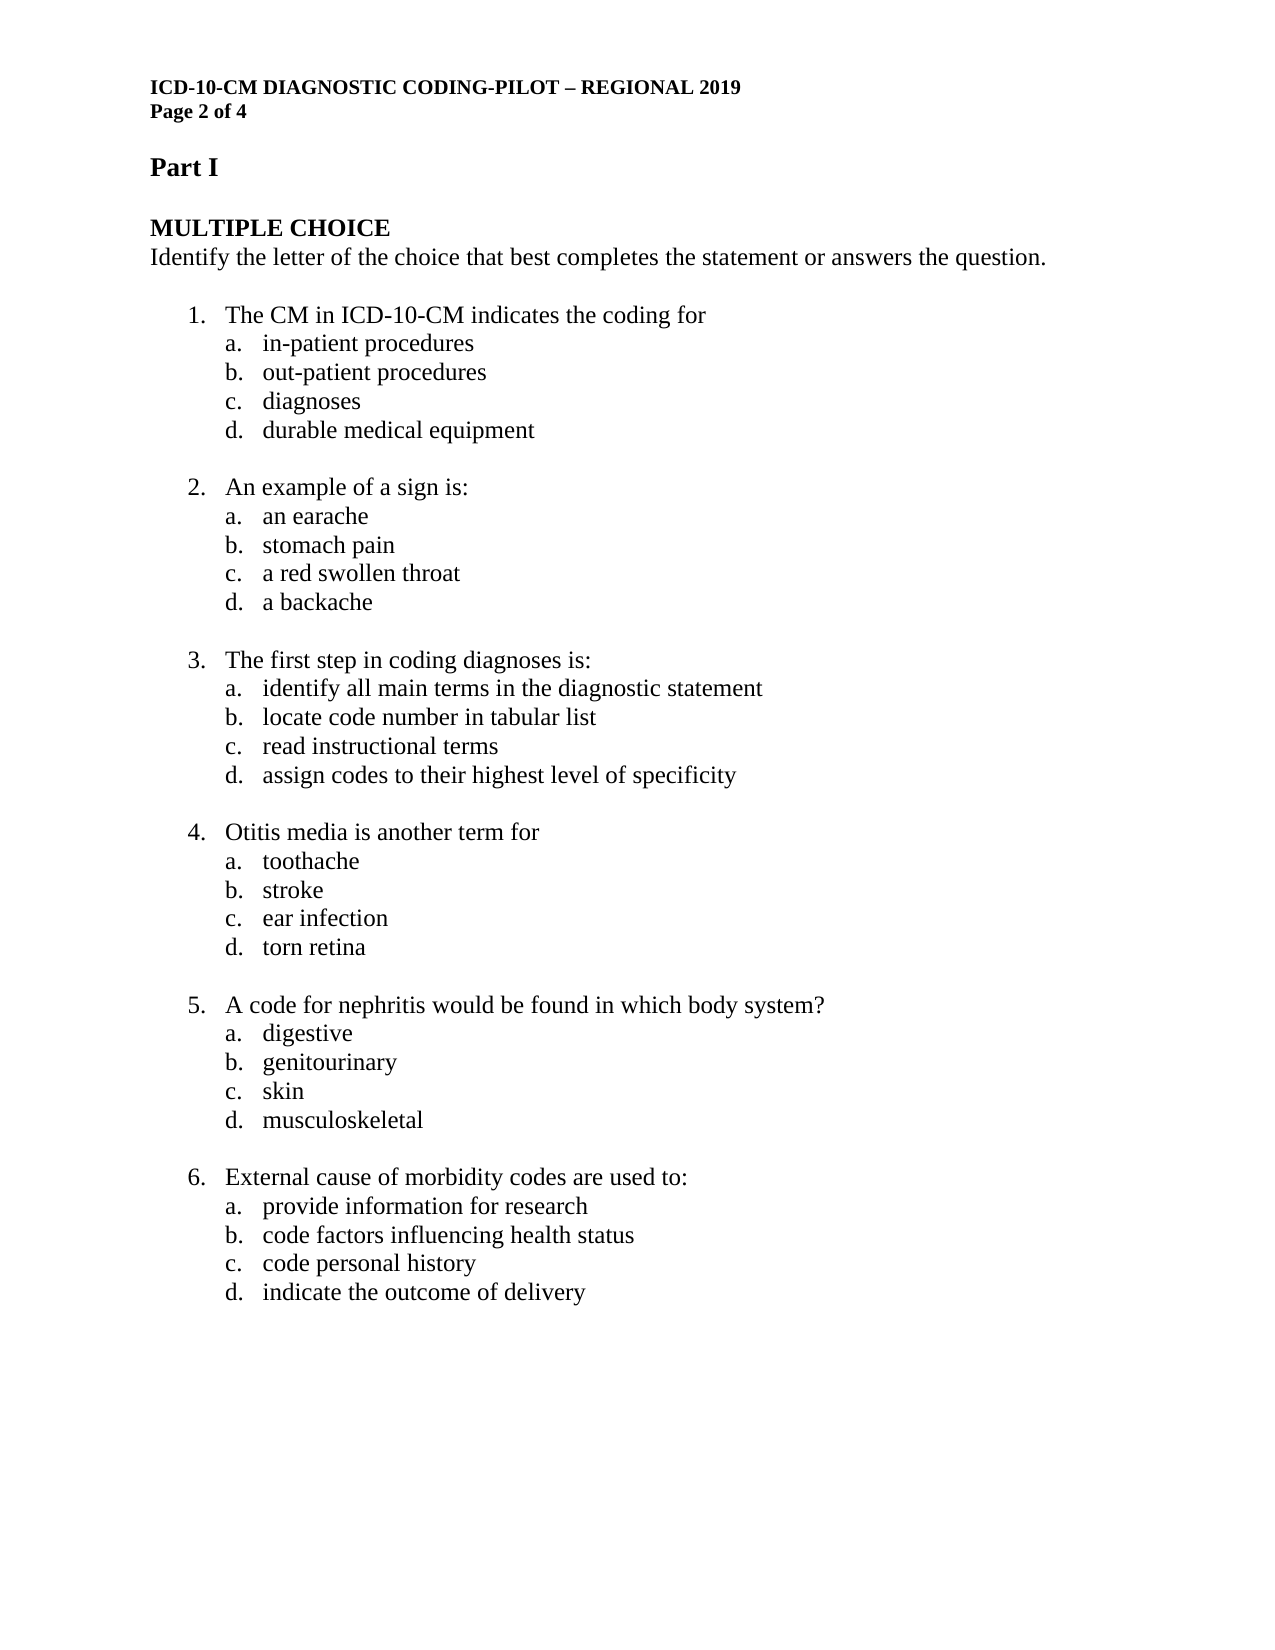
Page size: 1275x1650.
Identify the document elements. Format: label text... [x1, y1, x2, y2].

list skin [225, 1076, 1125, 1105]
list indicate the outcome of delivery [225, 1277, 1125, 1306]
text MULTIPLE CHOICE Identify the letter of the choice that best completes the statement or answers the question. [150, 213, 1125, 271]
list assign codes to their highest level of specificity [225, 760, 1125, 788]
list The first step in coding diagnoses is: [187, 645, 1125, 673]
text Part I [150, 151, 1125, 182]
list diagnoses [225, 386, 1125, 415]
list durable medical equipment [225, 415, 1125, 443]
list a backache [225, 587, 1125, 616]
list torn retina [225, 932, 1125, 961]
list a red swollen throat [225, 558, 1125, 587]
list read instructional terms [225, 731, 1125, 760]
list provide information for research [225, 1191, 1125, 1220]
list out-patient procedures [225, 357, 1125, 386]
list External cause of morbidity codes are used to: [187, 1162, 1125, 1191]
list an earache [225, 501, 1125, 530]
list Otitis media is another term for [187, 817, 1125, 846]
list stroke [225, 875, 1125, 903]
list locate code number in tabular list [225, 702, 1125, 731]
list code personal history [225, 1248, 1125, 1277]
list musculoskeletal [225, 1105, 1125, 1133]
list in-patient procedures [225, 328, 1125, 357]
list ear infection [225, 903, 1125, 932]
list The CM in ICD-10-CM indicates the coding for [187, 300, 1125, 328]
list A code for nephritis would be found in which body system? [187, 990, 1125, 1018]
list code factors influencing health status [225, 1220, 1125, 1248]
list An example of a sign is: [187, 472, 1125, 501]
list digestive [225, 1018, 1125, 1047]
list identify all main terms in the diagnostic statement [225, 673, 1125, 702]
list genitourinary [225, 1047, 1125, 1076]
list stomach pain [225, 530, 1125, 558]
list toothache [225, 846, 1125, 875]
